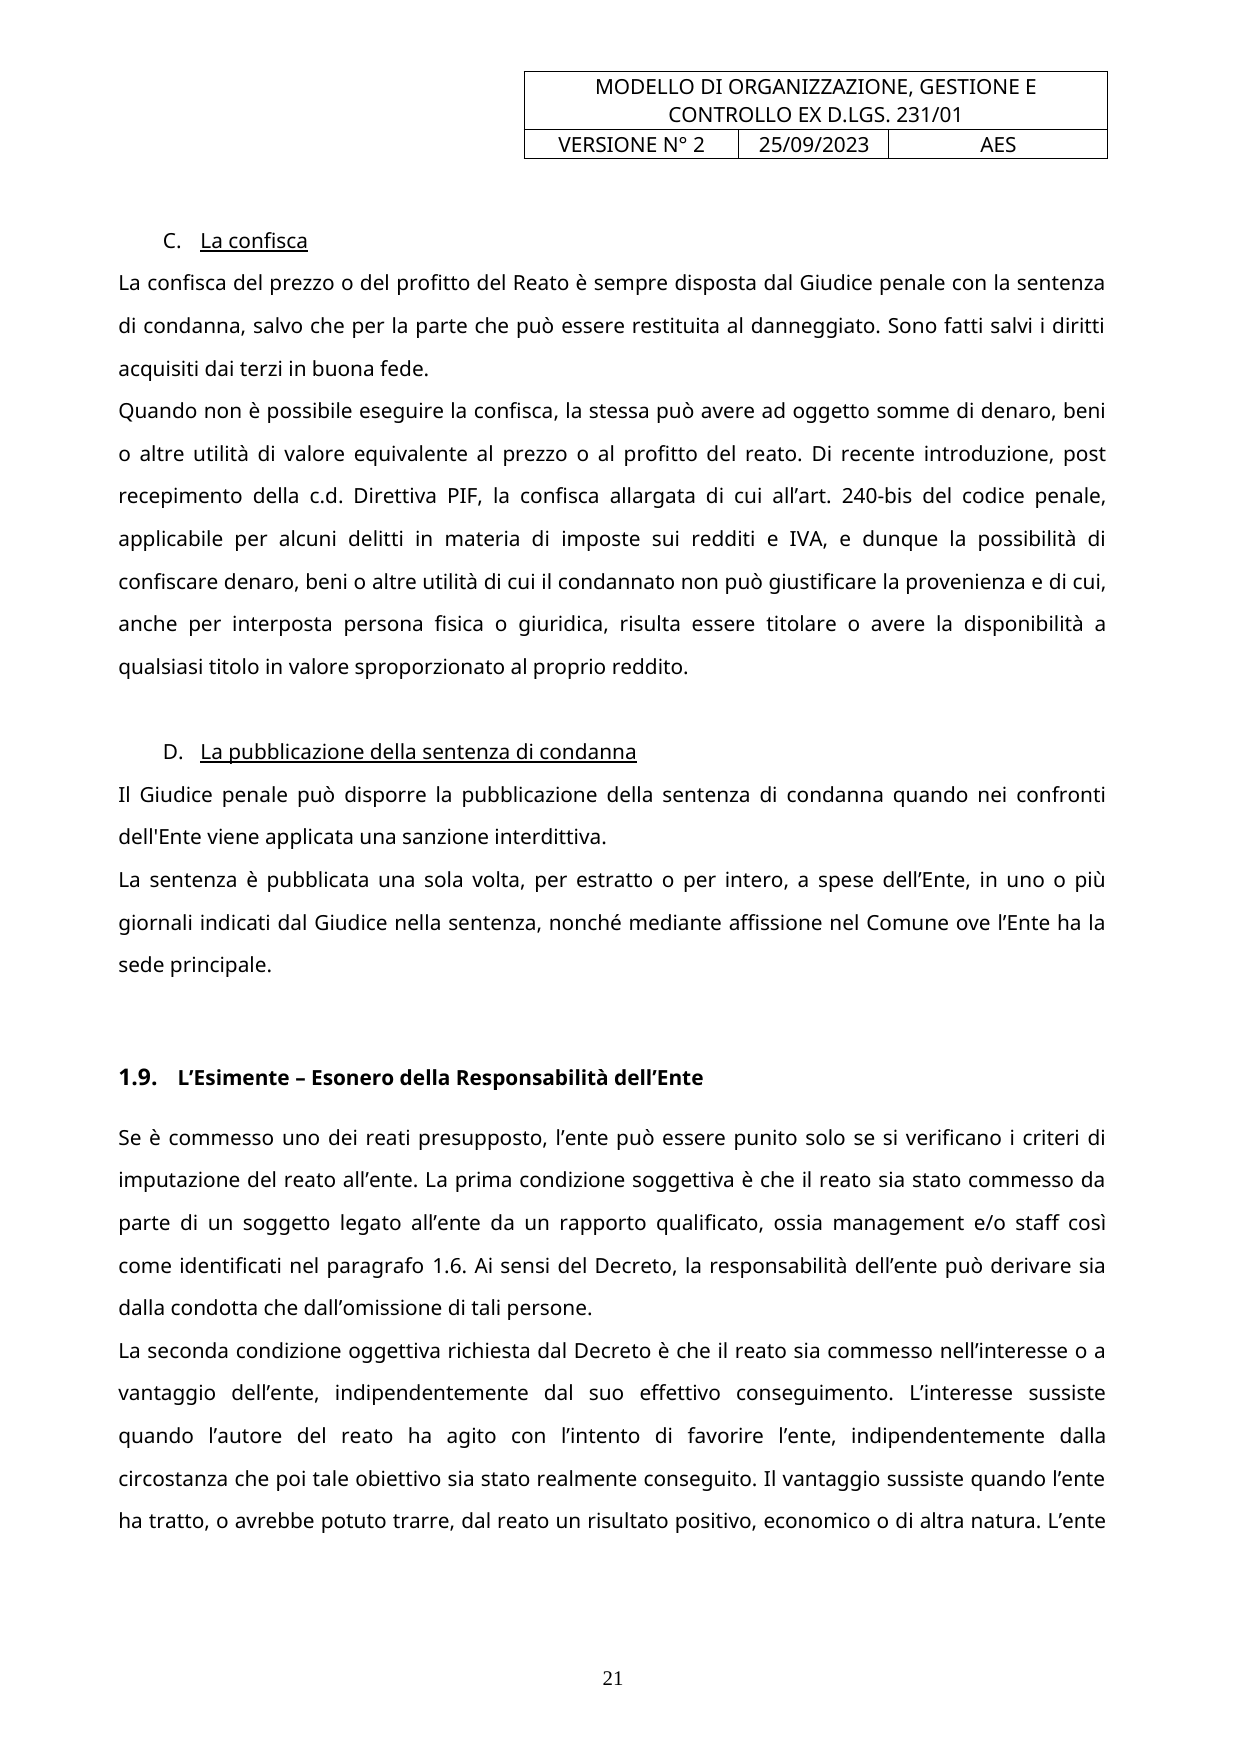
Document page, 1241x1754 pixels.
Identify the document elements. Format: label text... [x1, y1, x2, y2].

list La pubblicazione della sentenza di condanna [163, 737, 1107, 766]
list La confisca [163, 226, 1107, 254]
text Quando non è possibile eseguire la confisca, la stessa può avere ad oggetto somme di denaro, beni o altre utilità di valore equivalente al prezzo o al profitto del reato. Di recente introduzione, post recepimento della c.d. Direttiva PIF, la confisca allargata di cui all’art. 240-bis del codice penale, applicabile per alcuni delitti in materia di imposte sui redditi e IVA, e dunque la possibilità di confiscare denaro, beni o altre utilità di cui il condannato non può giustificare la provenienza e di cui, anche per interposta persona fisica o giuridica, risulta essere titolare o avere la disponibilità a qualsiasi titolo in valore sproporzionato al proprio reddito. [118, 396, 1107, 680]
text Se è commesso uno dei reati presupposto, l’ente può essere punito solo se si verificano i criteri di imputazione del reato all’ente. La prima condizione soggettiva è che il reato sia stato commesso da parte di un soggetto legato all’ente da un rapporto qualificato, ossia management e/o staff così come identificati nel paragrafo 1.7. Ai sensi del Decreto, la responsabilità dell’ente può derivare sia dalla condotta che dall’omissione di tali persone. [118, 1123, 1107, 1322]
text Il Giudice penale può disporre la pubblicazione della sentenza di condanna quando nei confronti dell'Ente viene applicata una sanzione interdittiva. [118, 780, 1107, 851]
subtitle L’Esimente – Esonero della Responsabilità dell’Ente [118, 1060, 1107, 1092]
text La sentenza è pubblicata una sola volta, per estratto o per intero, a spese dell’Ente, in uno o più giornali indicati dal Giudice nella sentenza, nonché mediante affissione nel Comune ove l’Ente ha la sede principale. [118, 865, 1107, 979]
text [118, 1336, 1107, 1535]
text La confisca del prezzo o del profitto del Reato è sempre disposta dal Giudice penale con la sentenza di condanna, salvo che per la parte che può essere restituita al danneggiato. Sono fatti salvi i diritti acquisiti dai terzi in buona fede. [118, 268, 1107, 382]
